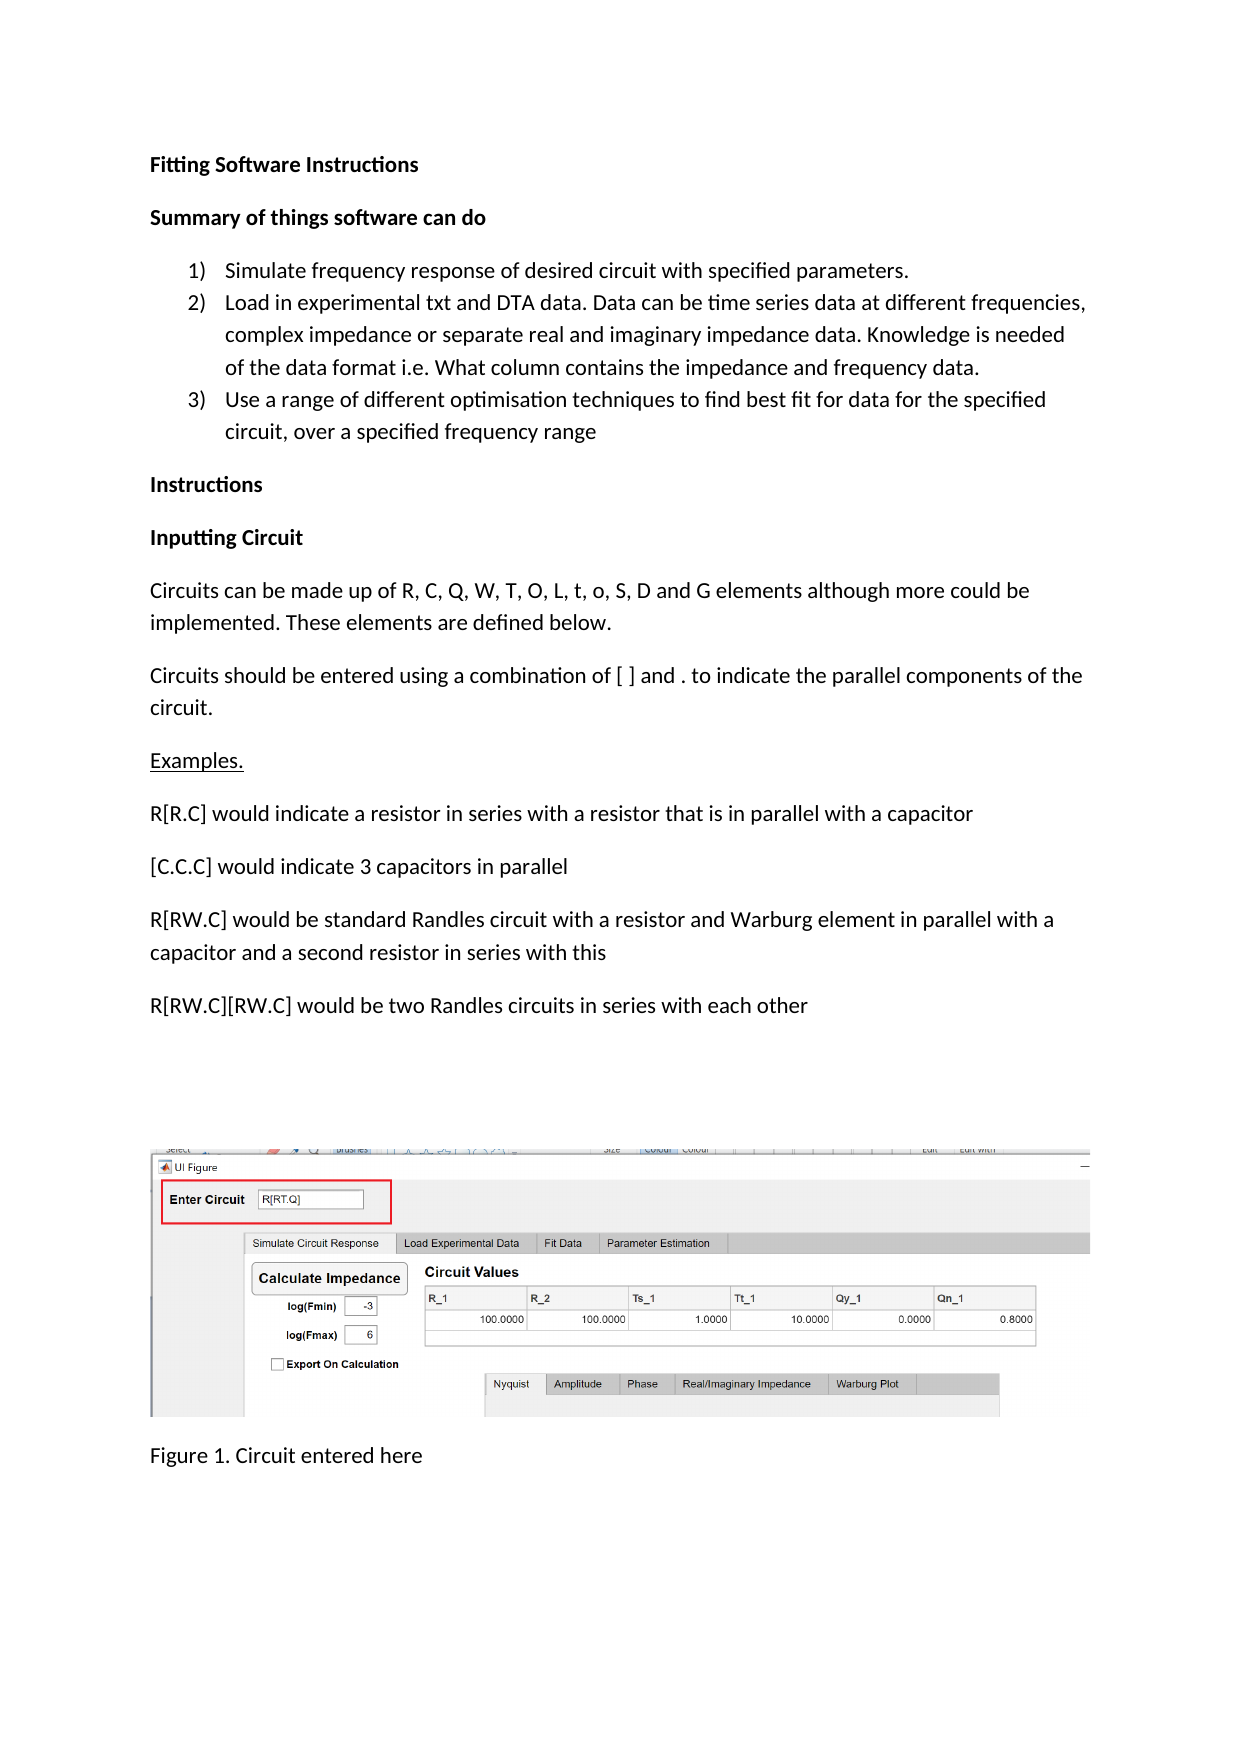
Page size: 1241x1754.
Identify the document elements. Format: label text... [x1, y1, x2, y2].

text R[R.C] would indicate a resistor in series with a resistor that is in parallel with a capacitor [150, 799, 1090, 827]
text R[RW.C] would be standard Randles circuit with a resistor and Warburg element in parallel with a capacitor and a second resistor in series with this [150, 906, 1090, 966]
list Simulate frequency response of desired circuit with specified parameters. [187, 256, 1090, 284]
text [C.C.C] would indicate 3 capacitors in parallel [150, 852, 1090, 881]
picture [150, 1149, 1091, 1417]
text Circuits should be entered using a combination of [ ] and . to indicate the parallel components of the circuit. [150, 661, 1090, 721]
text Circuits can be made up of R, C, Q, W, T, O, L, t, o, S, D and G elements although more could be implemented. These elements are defined below. [150, 576, 1090, 636]
list Use a range of different optimisation techniques to find best fit for data for the specified circuit, over a specified frequency range [187, 385, 1090, 445]
text Fitting Software Instructions [150, 150, 1090, 178]
text R[RW.C][RW.C] would be two Randles circuits in series with each other [150, 991, 1090, 1019]
text Examples. [150, 746, 1090, 774]
text Inputting Circuit [150, 523, 1090, 551]
list Load in experimental txt and DTA data. Data can be time series data at different frequencies, complex impedance or separate real and imaginary impedance data. Knowledge is needed of the data format i.e. What column contains the impedance and frequency data. [187, 288, 1090, 381]
text Summary of things software can do [150, 203, 1090, 231]
text Instructions [150, 470, 1090, 498]
text Figure 1. Circuit entered here [150, 1442, 1090, 1469]
